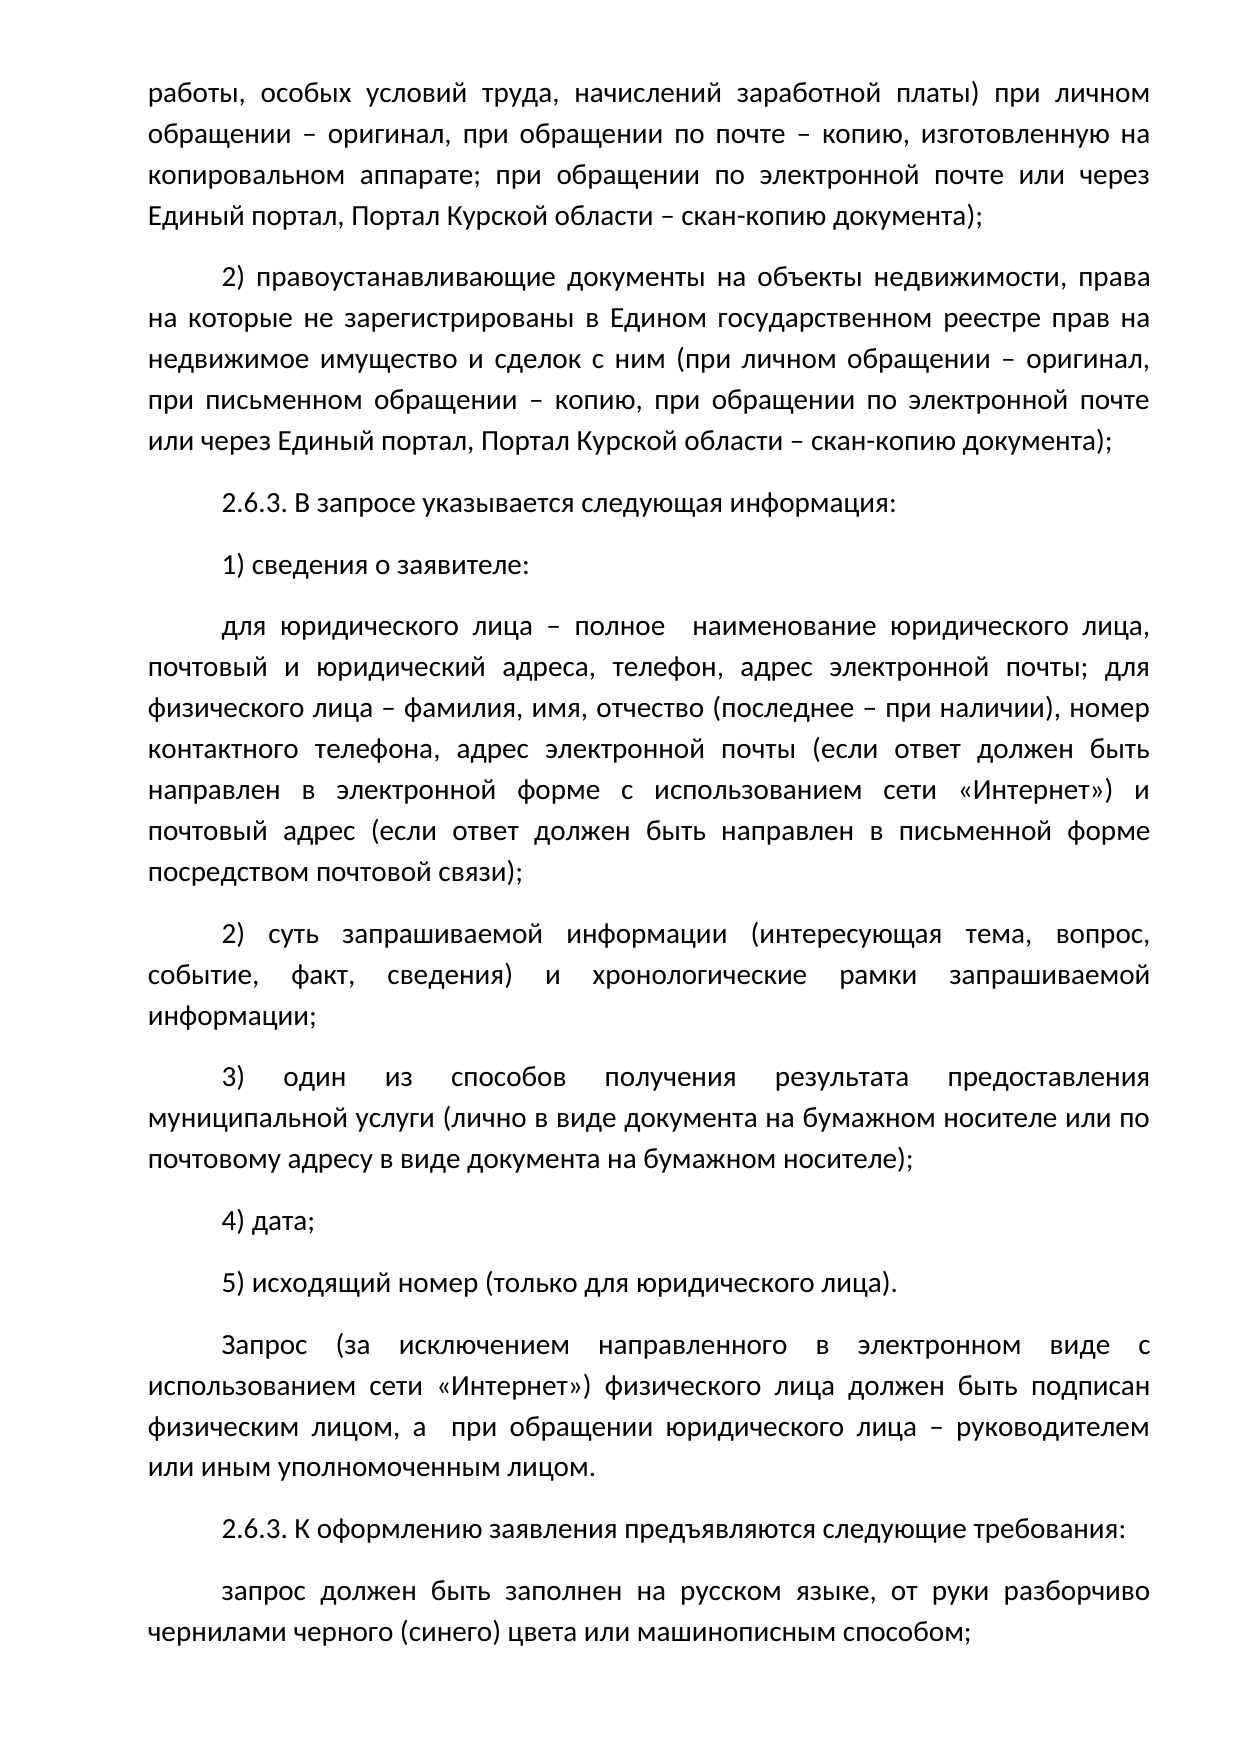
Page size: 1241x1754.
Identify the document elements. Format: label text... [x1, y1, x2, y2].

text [148, 74, 1152, 232]
text 5) исходящий номер (только для юридического лица). [148, 1264, 1152, 1299]
text 2.6.3. В запросе указывается следующая информация: [148, 484, 1152, 519]
text 4) дата; [148, 1202, 1152, 1238]
text для юридического лица – полное наименование юридического лица, почтовый и юридический адреса, телефон, адрес электронной почты; для физического лица – фамилия, имя, отчество (последнее – при наличии), номер контактного телефона, адрес электронной почты (если ответ должен быть направлен в электронной форме с использованием сети «Интернет») и почтовый адрес (если ответ должен быть направлен в письменной форме посредством почтовой связи); [148, 607, 1152, 889]
text 3) один из способов получения результата предоставления муниципальной услуги (лично в виде документа на бумажном носителе или по почтовому адресу в виде документа на бумажном носителе); [148, 1058, 1152, 1176]
text 2) суть запрашиваемой информации (интересующая тема, вопрос, событие, факт, сведения) и хронологические рамки запрашиваемой информации; [148, 915, 1152, 1032]
text 2) правоустанавливающие документы на объекты недвижимости, права на которые не зарегистрированы в Едином государственном реестре прав на недвижимое имущество и сделок с ним (при личном обращении – оригинал, при письменном обращении – копию, при обращении по электронной почте или через Единый портал, Портал Курской области – скан-копию документа); [148, 258, 1152, 458]
text Запрос (за исключением направленного в электронном виде с использованием сети «Интернет») физического лица должен быть подписан физическим лицом, а при обращении юридического лица – руководителем или иным уполномоченным лицом. [148, 1326, 1152, 1484]
text запрос должен быть заполнен на русском языке, от руки разборчиво чернилами черного (синего) цвета или машинописным способом; [148, 1572, 1152, 1649]
text 1) сведения о заявителе: [148, 546, 1152, 581]
text 2.6.3. К оформлению заявления предъявляются следующие требования: [148, 1510, 1152, 1546]
